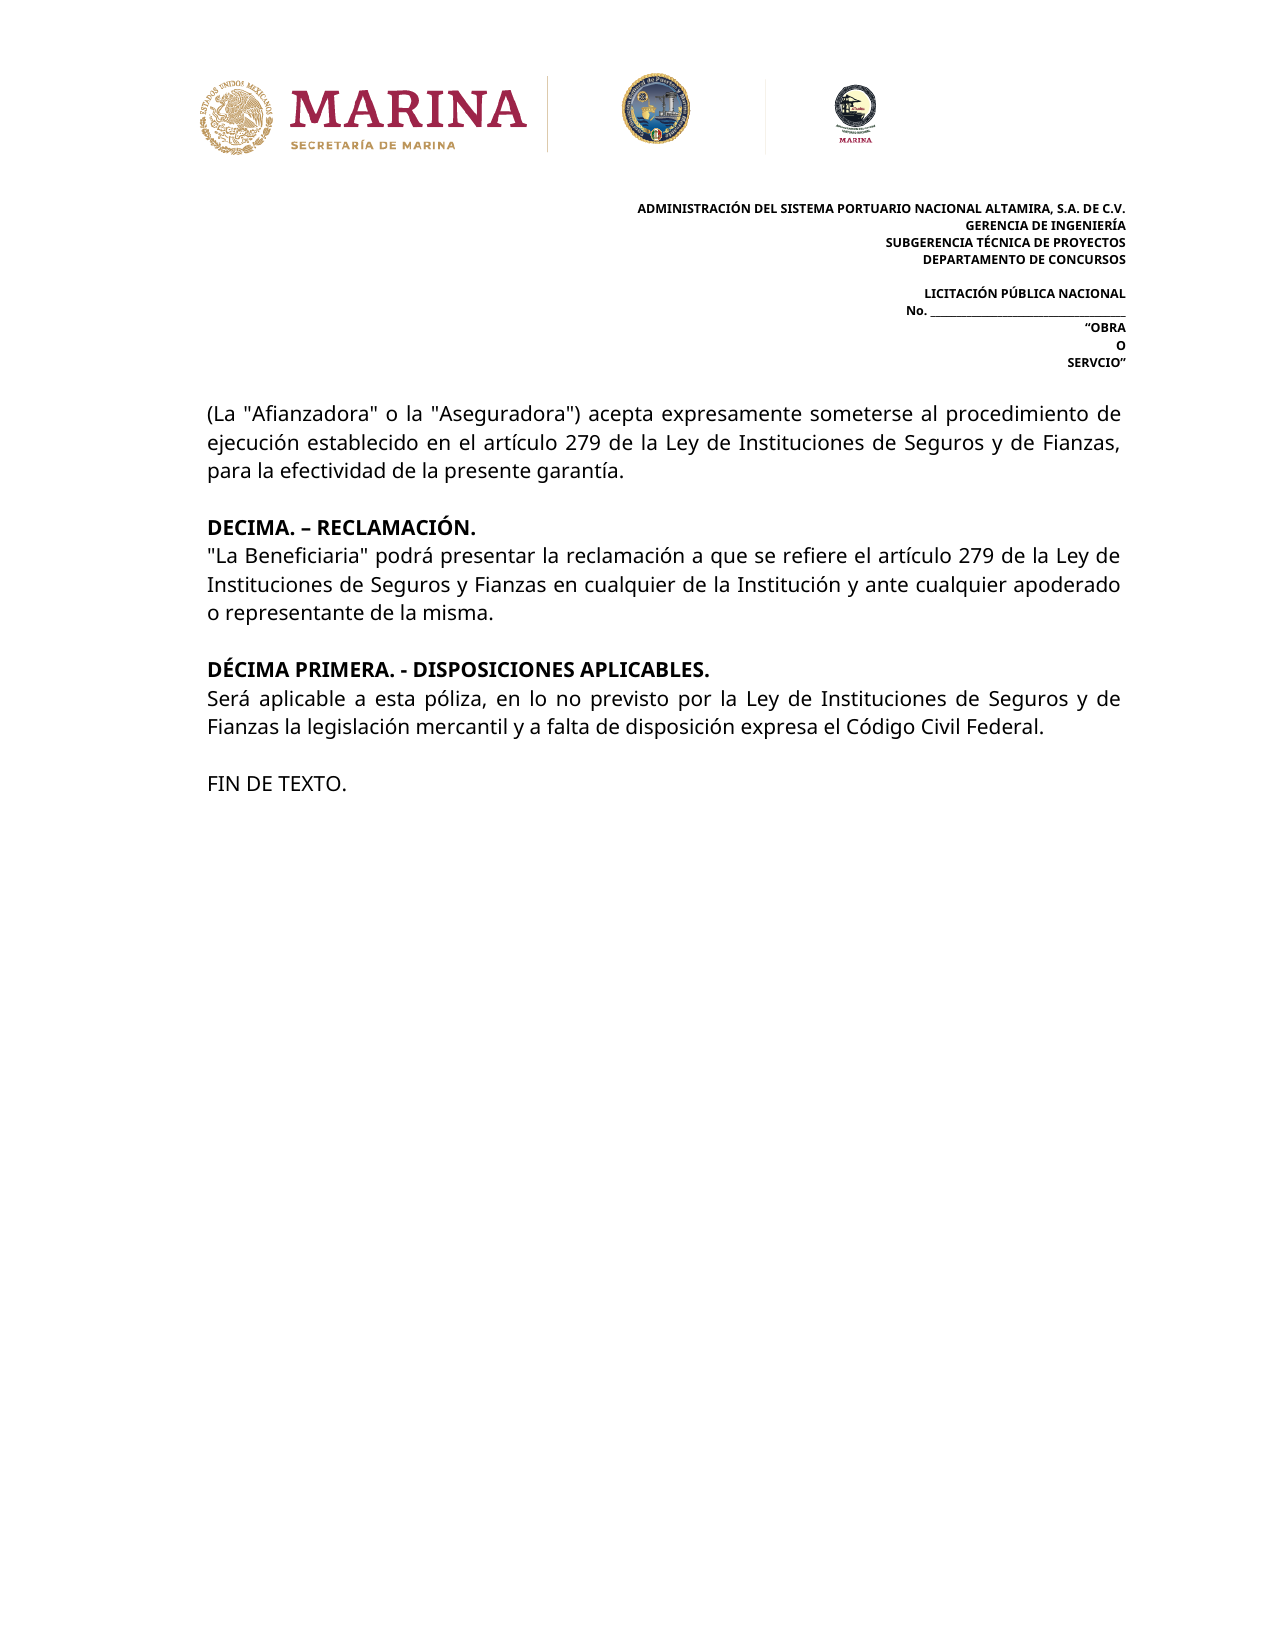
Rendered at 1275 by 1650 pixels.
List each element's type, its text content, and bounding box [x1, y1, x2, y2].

text DÉCIMA PRIMERA. - DISPOSICIONES APLICABLES. [207, 655, 1122, 684]
text FIN DE TEXTO. [207, 769, 1122, 798]
text Será aplicable a esta póliza, en lo no previsto por la Ley de Instituciones de Seguros y de Fianzas la legislación mercantil y a falta de disposición expresa el Código Civil Federal. [207, 684, 1122, 741]
text DECIMA. – RECLAMACIÓN. [207, 513, 1122, 542]
text "La Beneficiaria" podrá presentar la reclamación a que se refiere el artículo 279 de la Ley de Instituciones de Seguros y Fianzas en cualquier de la Institución y ante cualquier apoderado o representante de la misma. [207, 542, 1122, 627]
text (La "Afianzadora" o la "Aseguradora") acepta expresamente someterse al procedimiento de ejecución establecido en el artículo 279 de la Ley de Instituciones de Seguros y de Fianzas, para la efectividad de la presente garantía. [207, 399, 1122, 485]
picture [199, 73, 876, 155]
